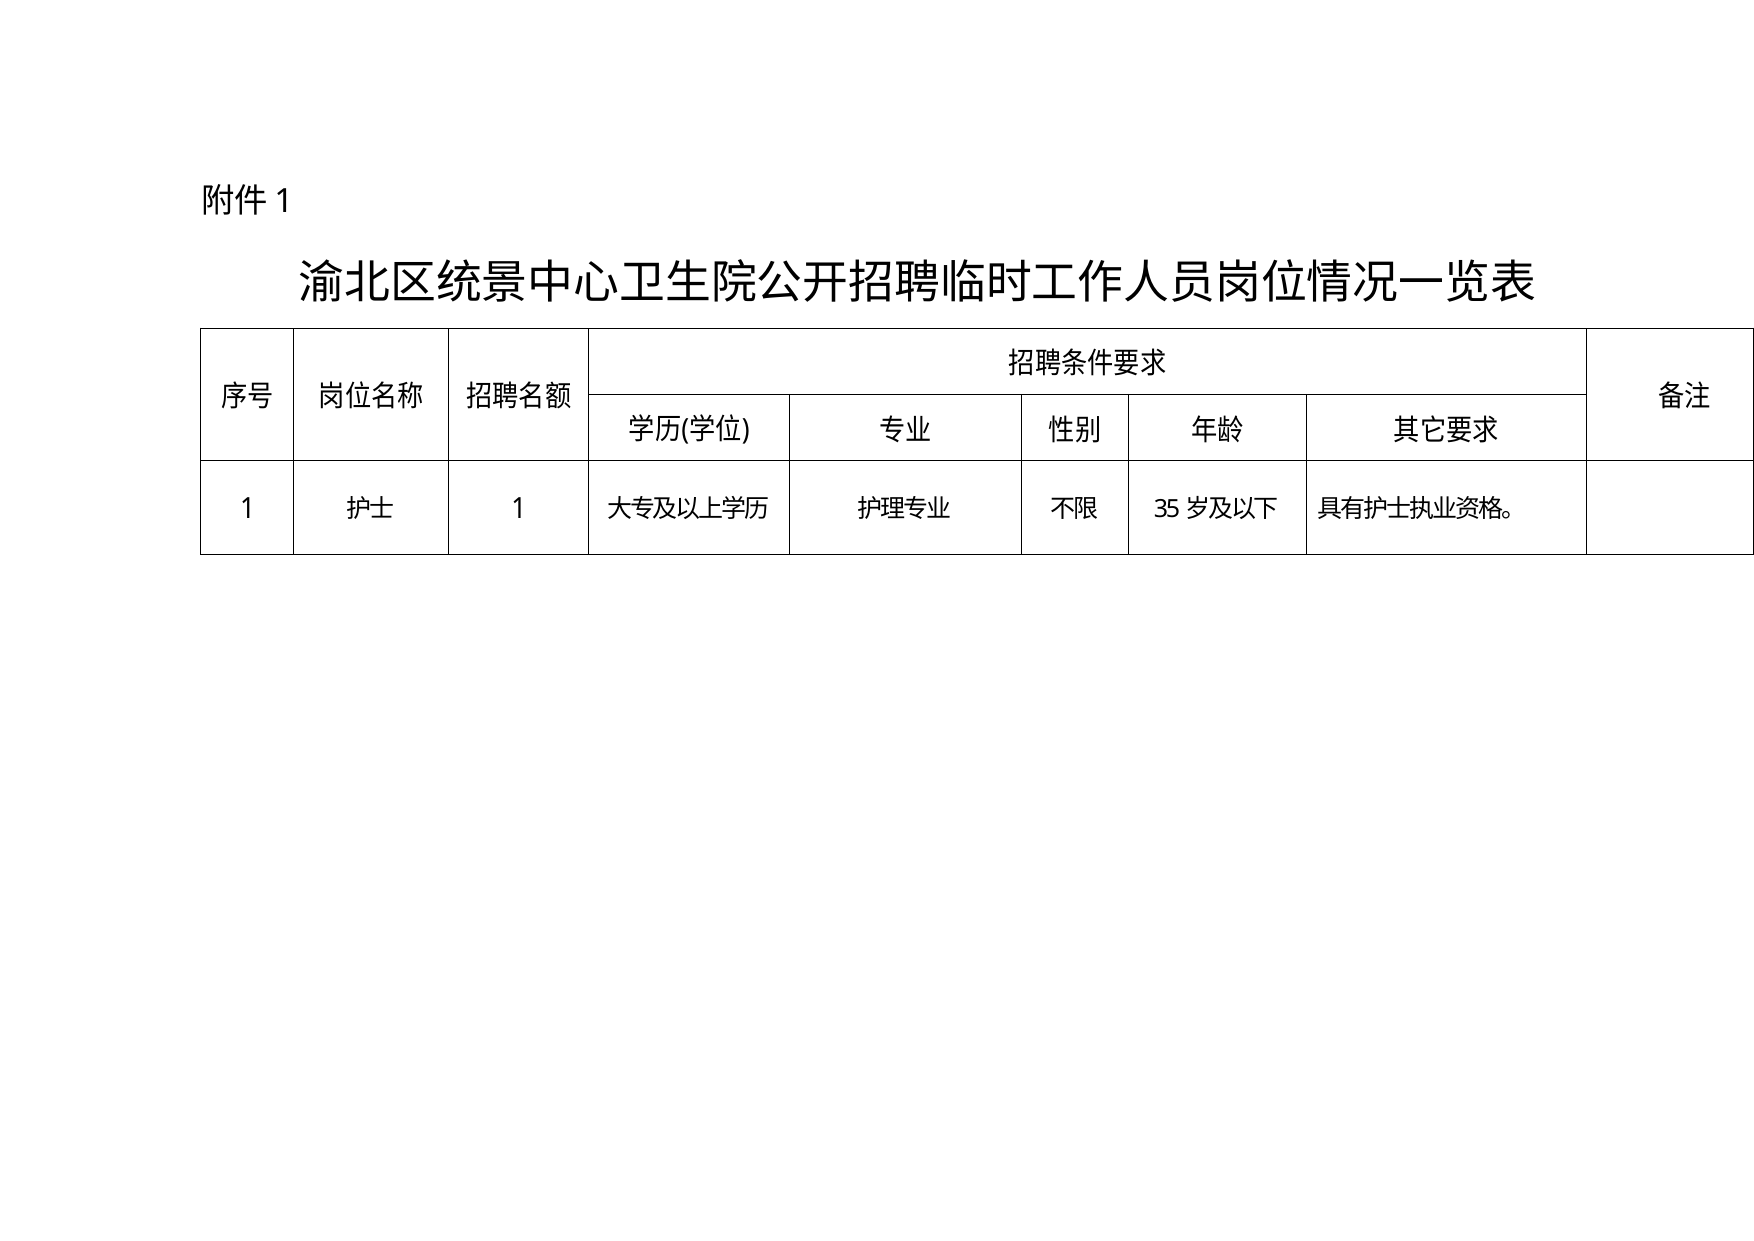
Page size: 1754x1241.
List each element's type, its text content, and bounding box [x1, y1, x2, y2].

table_cell 不限 [1022, 461, 1128, 553]
table_cell 护士 [294, 461, 448, 553]
table_cell 1 [201, 461, 293, 553]
table_cell 年龄 [1129, 395, 1306, 460]
table_cell 其它要求 [1307, 395, 1586, 460]
table_cell 大专及以上学历 [589, 461, 789, 553]
text 渝北区统景中心卫生院公开招聘临时工作人员岗位情况一览表 [201, 230, 1541, 328]
table_header 招聘条件要求 [589, 329, 1586, 394]
table_cell 35岁及以下 [1129, 461, 1306, 553]
table_cell 专业 [790, 395, 1021, 460]
table_cell 1 [449, 461, 588, 553]
table_cell [1587, 461, 1753, 553]
table_cell 学历(学位) [589, 395, 789, 460]
table_header 备注 [1587, 329, 1753, 460]
table_header 岗位名称 [294, 329, 448, 460]
table_cell 性别 [1022, 395, 1128, 460]
table_header 序号 [201, 329, 293, 460]
table_header 招聘名额 [449, 329, 588, 460]
table_cell 护理专业 [790, 461, 1021, 553]
table_cell 具有护士执业资格。 [1307, 461, 1586, 553]
text 附件1 [201, 165, 1541, 230]
